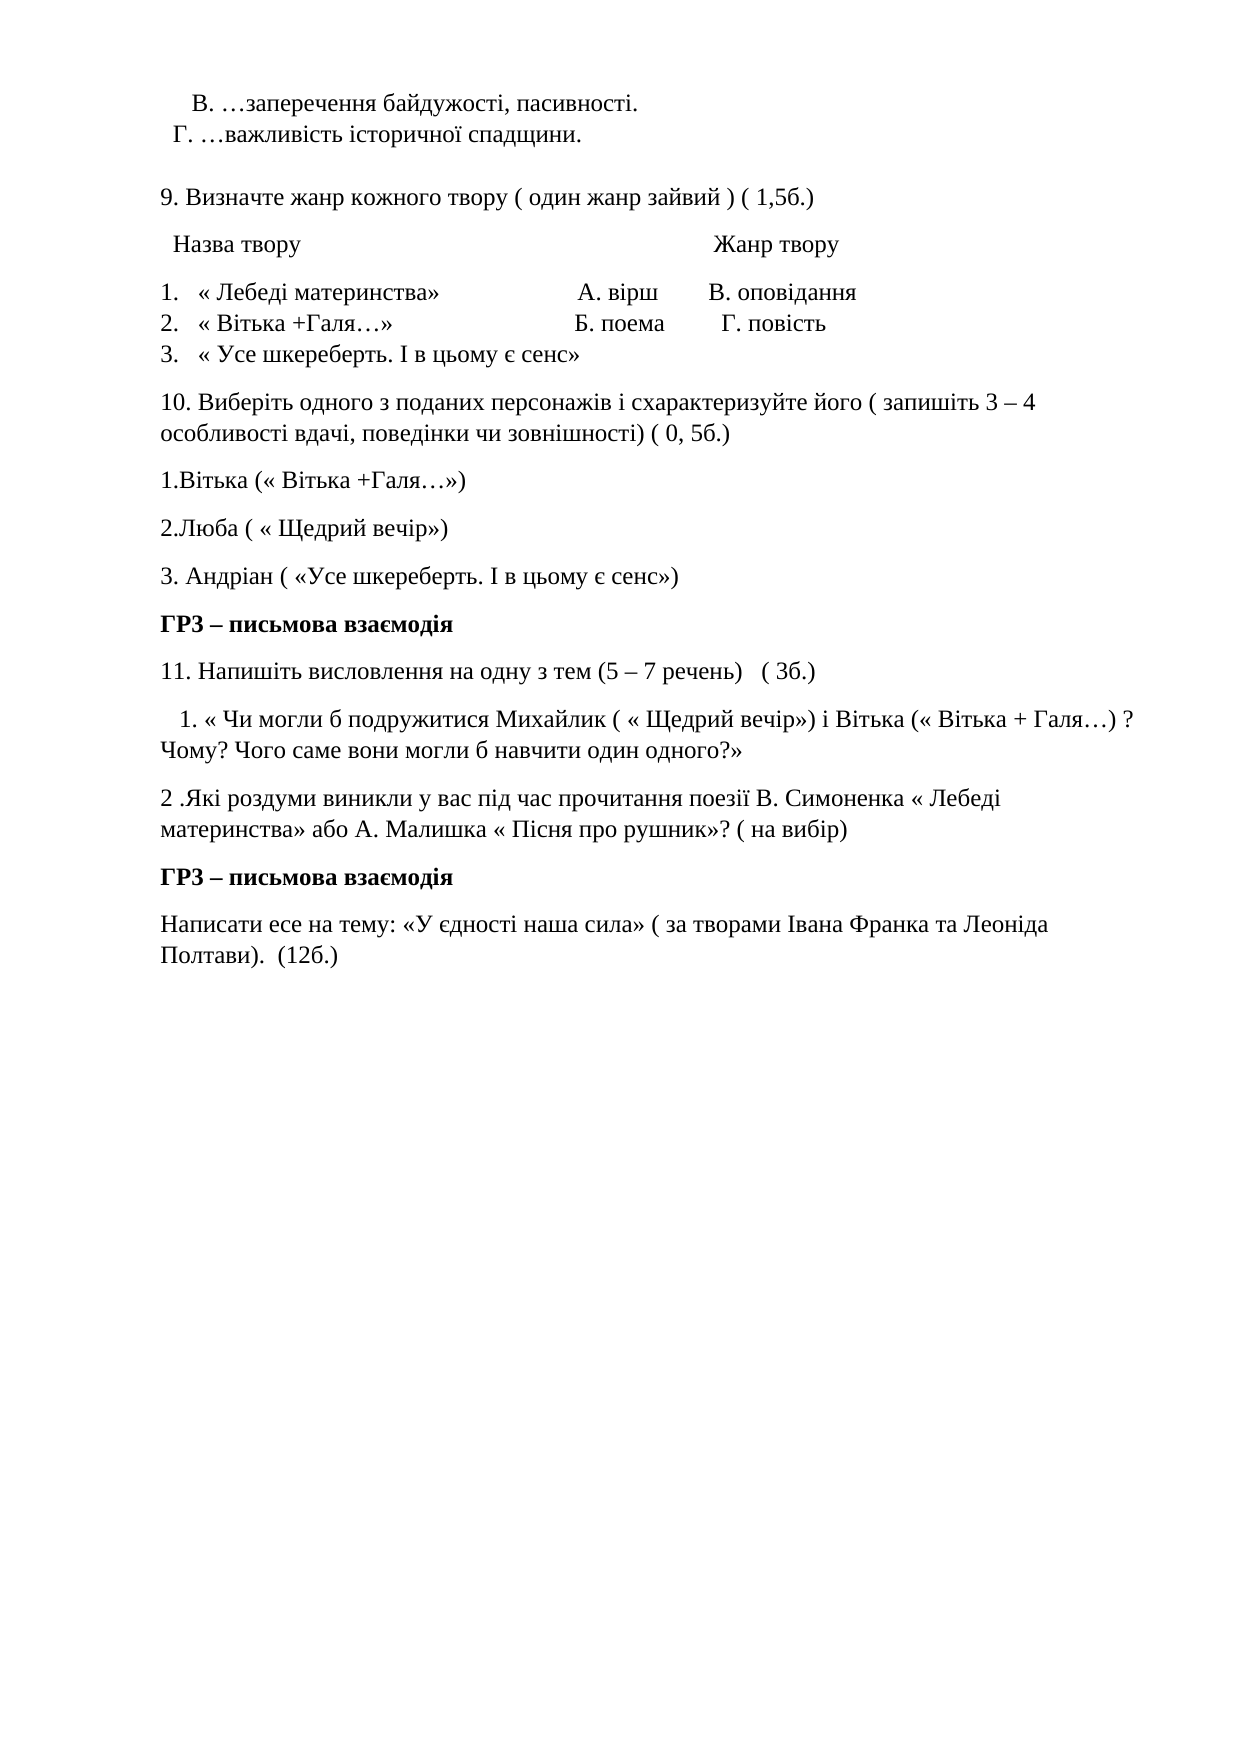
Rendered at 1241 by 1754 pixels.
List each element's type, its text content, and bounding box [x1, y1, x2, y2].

text 9. Визначте жанр кожного твору ( один жанр зайвий ) ( 1,5б.) [148, 182, 1152, 210]
text 2.Люба ( « Щедрий вечір») [160, 513, 1152, 542]
text 11. Напишіть висловлення на одну з тем (5 – 7 речень) ( 3б.) [160, 656, 1152, 685]
text 2 .Які роздуми виникли у вас під час прочитання поезії В. Симоненка « Лебеді материнства» або А. Малишка « Пісня про рушник»? ( на вибір) [160, 783, 1152, 843]
text ГР3 – письмова взаємодія [160, 609, 1152, 637]
list « Лебеді материнства» А. вірш В. оповідання [160, 277, 1152, 306]
text ГР3 – письмова взаємодія [160, 862, 1152, 890]
text В. …заперечення байдужості, пасивності. [148, 88, 1152, 117]
text 1. « Чи могли б подружитися Михайлик ( « Щедрий вечір») і Вітька (« Вітька + Галя…) ? Чому? Чого саме вони могли б навчити один одного?» [160, 704, 1152, 764]
text 10. Виберіть одного з поданих персонажів і схарактеризуйте його ( запишіть 3 – 4 особливості вдачі, поведінки чи зовнішності) ( 0, 5б.) [160, 387, 1152, 447]
text Назва твору Жанр твору [148, 229, 1152, 258]
list « Вітька +Галя…» Б. поема Г. повість [160, 308, 1152, 337]
text 1.Вітька (« Вітька +Галя…») [160, 466, 1152, 494]
text Г. …важливість історичної спадщини. [148, 119, 1152, 148]
text Написати есе на тему: «У єдності наша сила» ( за творами Івана Франка та Леоніда Полтави). (12б.) [160, 909, 1152, 969]
text 3. Андріан ( «Усе шкереберть. І в цьому є сенс») [160, 561, 1152, 590]
list « Усе шкереберть. І в цьому є сенс» [160, 339, 1152, 368]
